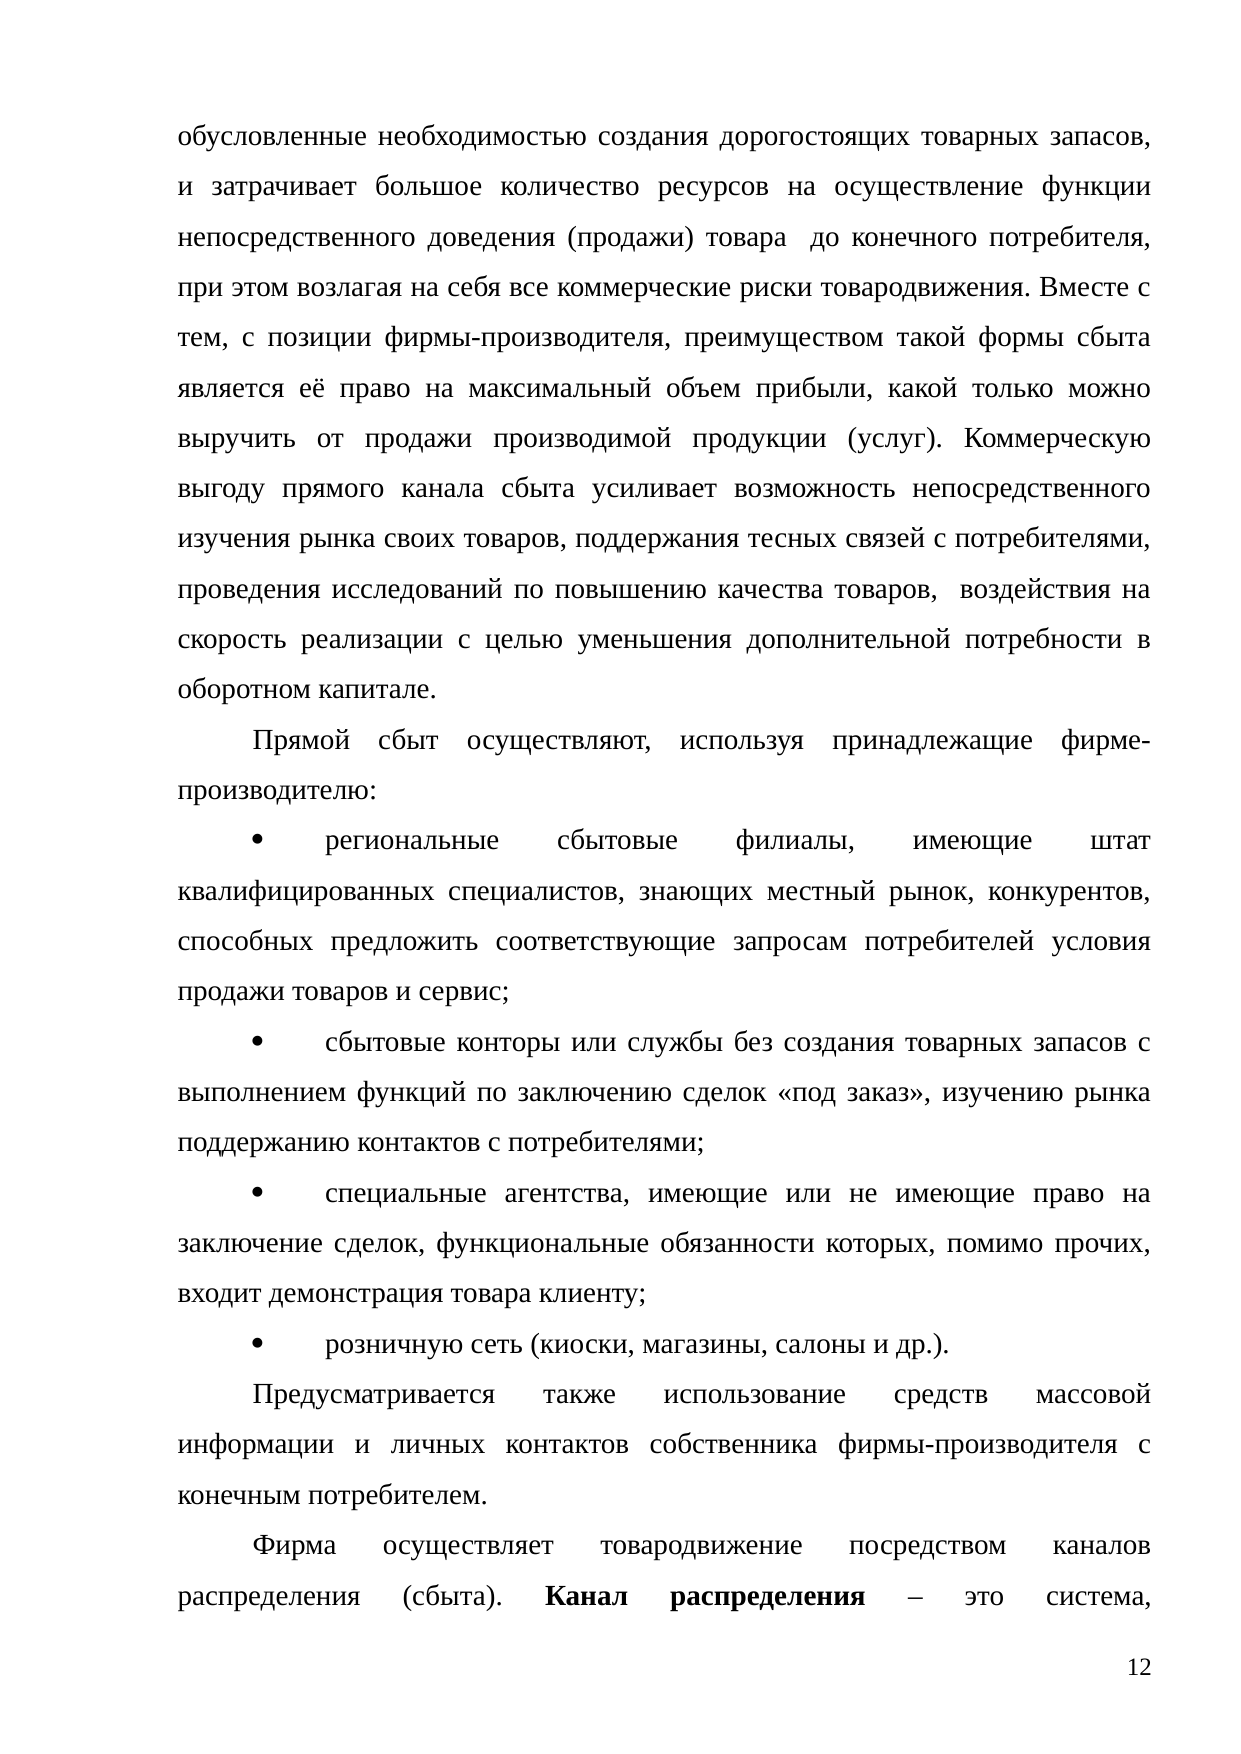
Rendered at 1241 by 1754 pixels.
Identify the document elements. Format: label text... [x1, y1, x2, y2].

text Прямой сбыт осуществляют, используя принадлежащие фирме- производителю: [177, 722, 1152, 806]
list розничную сеть (киоски, магазины, салоны и др.). [177, 1326, 1152, 1359]
list сбытовые конторы или службы без создания товарных запасов с выполнением функций по заключению сделок «под заказ», изучению рынка поддержанию контактов с потребителями; [177, 1024, 1152, 1158]
list региональные сбытовые филиалы, имеющие штат квалифицированных специалистов, знающих местный рынок, конкурентов, способных предложить соответствующие запросам потребителей условия продажи товаров и сервис; [177, 822, 1152, 1007]
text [177, 118, 1152, 705]
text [177, 1527, 1152, 1611]
text Предусматривается также использование средств массовой информации и личных контактов собственника фирмы-производителя с конечным потребителем. [177, 1376, 1152, 1511]
list специальные агентства, имеющие или не имеющие право на заключение сделок, функциональные обязанности которых, помимо прочих, входит демонстрация товара клиенту; [177, 1175, 1152, 1309]
